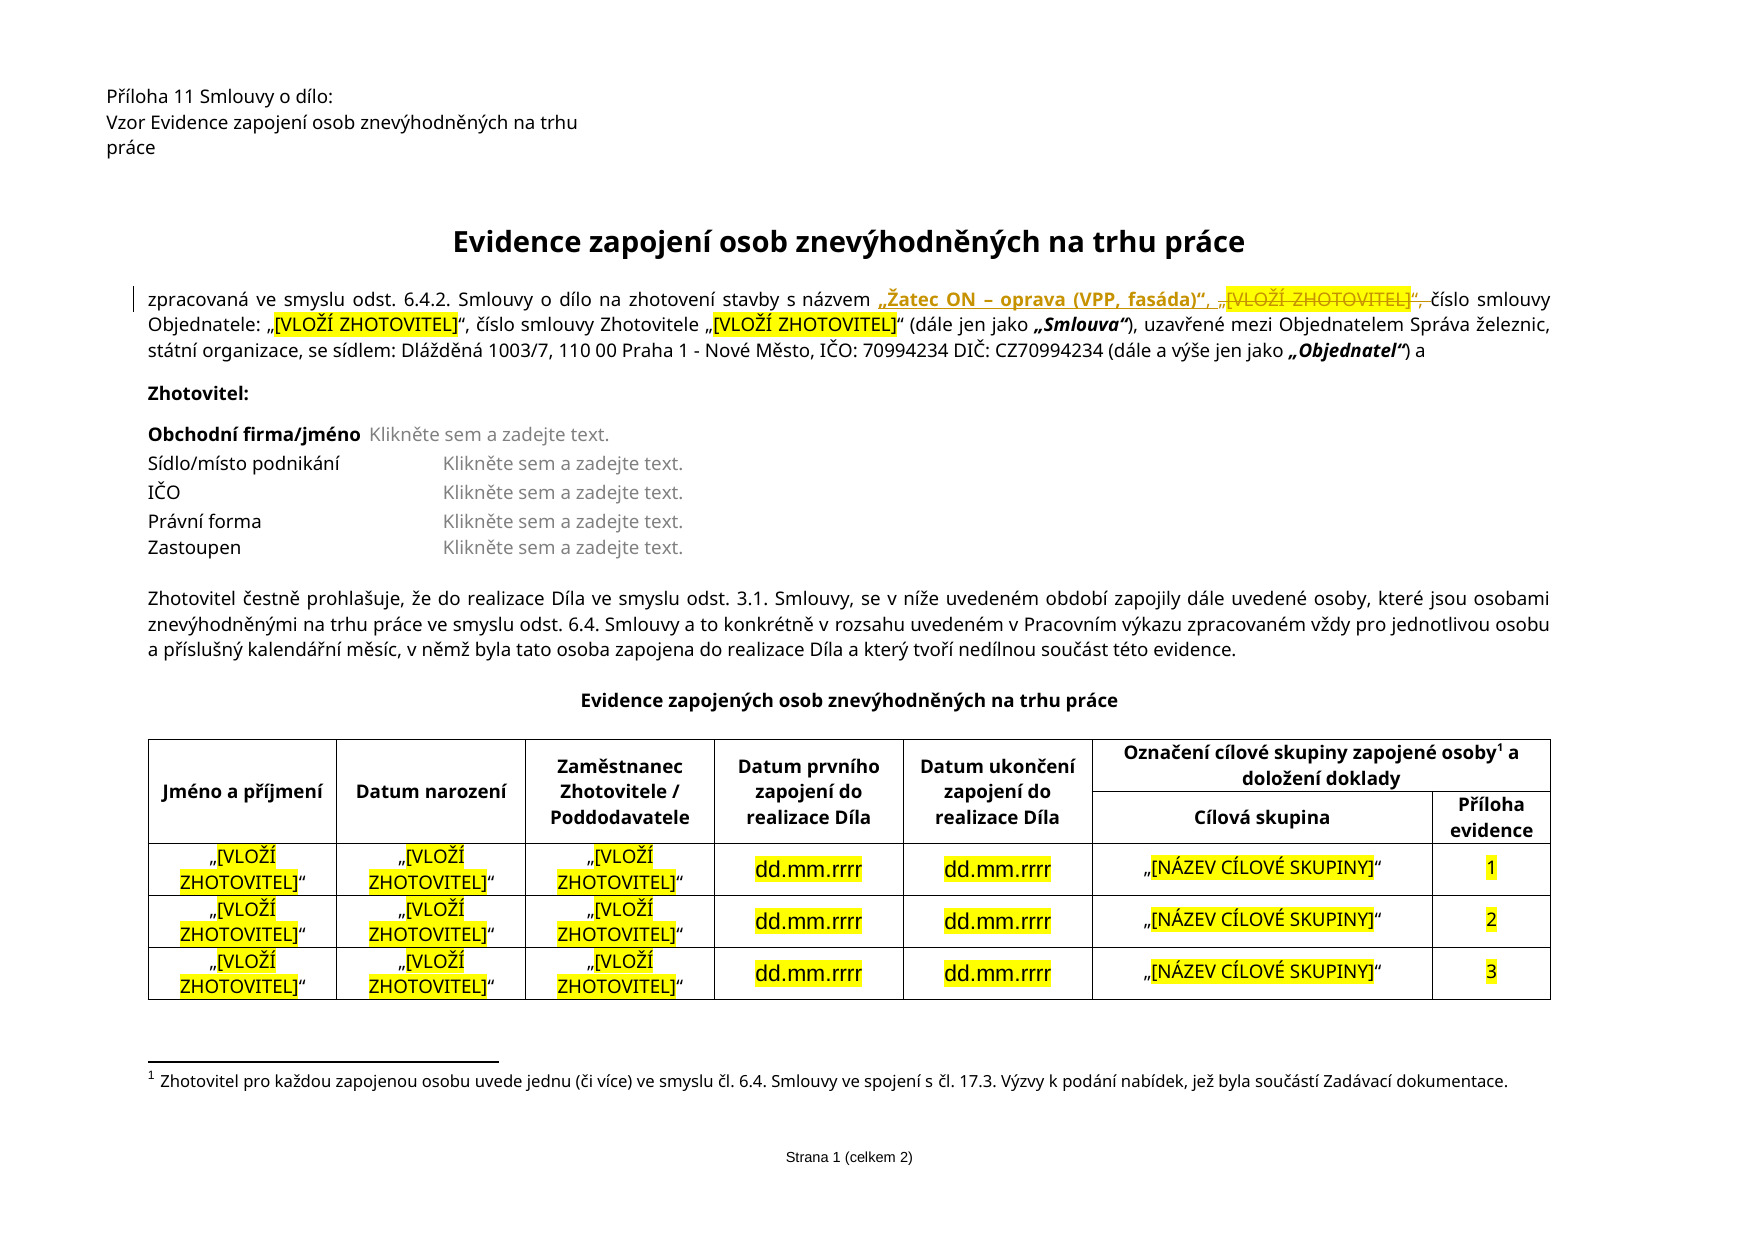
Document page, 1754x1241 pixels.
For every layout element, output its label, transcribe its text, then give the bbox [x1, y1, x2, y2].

table_cell 1 [1433, 844, 1550, 895]
table_cell 3 [1433, 948, 1550, 999]
table_cell „[VLOŽÍ ZHOTOVITEL]“ [526, 896, 594, 947]
table_cell dd.mm.rrrr [715, 948, 903, 999]
table_cell „[VLOŽÍ ZHOTOVITEL]“ [276, 844, 336, 895]
text Zhotovitel: [148, 375, 1551, 406]
table_cell dd.mm.rrrr [904, 948, 1092, 999]
table_cell „[VLOŽÍ ZHOTOVITEL]“ [464, 844, 525, 895]
table_cell 2 [1433, 896, 1550, 947]
table_header Datum prvního zapojení do realizace Díla [715, 740, 903, 843]
table_cell Příloha evidence [1433, 792, 1550, 843]
table_cell „[VLOŽÍ ZHOTOVITEL]“ [149, 896, 217, 947]
text Zhotovitel čestně prohlašuje, že do realizace Díla ve smyslu odst. 3.1. Smlouvy, se v níže uvedeném období zapojily dále uvedené osoby, které jsou osobami znevýhodněnými na trhu práce ve smyslu odst. 6.4. Smlouvy a to konkrétně v rozsahu uvedeném v Pracovním výkazu zpracovaném vždy pro jednotlivou osobu a příslušný kalendářní měsíc, v němž byla tato osoba zapojena do realizace Díla a který tvoří nedílnou součást této evidence. [148, 586, 1551, 662]
table_header Označení cílové skupiny zapojené osoby a doložení doklady [1093, 740, 1550, 791]
text Právní forma [148, 506, 1551, 534]
text Obchodní firma/jméno [148, 419, 1551, 448]
table_cell dd.mm.rrrr [715, 844, 903, 895]
table_cell „[VLOŽÍ ZHOTOVITEL]“ [337, 844, 406, 895]
table_cell dd.mm.rrrr [715, 896, 903, 947]
title Evidence zapojení osob znevýhodněných na trhu práce [148, 221, 1551, 261]
table_header Jméno a příjmení [149, 740, 336, 843]
table_cell Cílová skupina [1093, 792, 1432, 843]
table_cell „[VLOŽÍ ZHOTOVITEL]“ [276, 896, 336, 947]
table_cell „[NÁZEV CÍLOVÉ SKUPINY]“ [1093, 844, 1432, 895]
table_header Datum narození [337, 740, 525, 843]
table_cell „[NÁZEV CÍLOVÉ SKUPINY]“ [1093, 948, 1432, 999]
text Sídlo/místo podnikání [148, 448, 1551, 477]
text zpracovaná ve smyslu odst. 6.4.2. Smlouvy o dílo na zhotovení stavby s názvem číslo smlouvy Objednatele: „[VLOŽÍ ZHOTOVITEL]“, číslo smlouvy Zhotovitele „[VLOŽÍ ZHOTOVITEL]“ (dále jen jako „Smlouva“), uzavřené mezi Objednatelem Správa železnic, státní organizace, se sídlem: Dlážděná 1003/7, 110 00 Praha 1 - Nové Město, IČO: 70994234 DIČ: CZ70994234 (dále a výše jen jako „Objednatel“) a [148, 286, 1551, 363]
table_cell „[VLOŽÍ ZHOTOVITEL]“ [464, 896, 525, 947]
table_cell „[VLOŽÍ ZHOTOVITEL]“ [526, 948, 714, 999]
table_cell „[VLOŽÍ ZHOTOVITEL]“ [149, 948, 336, 999]
table_header Datum ukončení zapojení do realizace Díla [904, 740, 1092, 843]
table_cell „[NÁZEV CÍLOVÉ SKUPINY]“ [1093, 896, 1432, 947]
table_cell „[VLOŽÍ ZHOTOVITEL]“ [653, 896, 714, 947]
text Zastoupen [148, 534, 1551, 560]
table_cell dd.mm.rrrr [904, 896, 1092, 947]
table_cell „[VLOŽÍ ZHOTOVITEL]“ [337, 896, 406, 947]
text IČO [148, 477, 1551, 506]
table_header Zaměstnanec Zhotovitele / Poddodavatele [526, 740, 714, 843]
table_cell „[VLOŽÍ ZHOTOVITEL]“ [653, 844, 714, 895]
table_cell „[VLOŽÍ ZHOTOVITEL]“ [149, 844, 217, 895]
text Evidence zapojených osob znevýhodněných na trhu práce [148, 688, 1551, 713]
table_cell dd.mm.rrrr [904, 844, 1092, 895]
table_cell „[VLOŽÍ ZHOTOVITEL]“ [526, 844, 594, 895]
table_cell „[VLOŽÍ ZHOTOVITEL]“ [337, 948, 525, 999]
